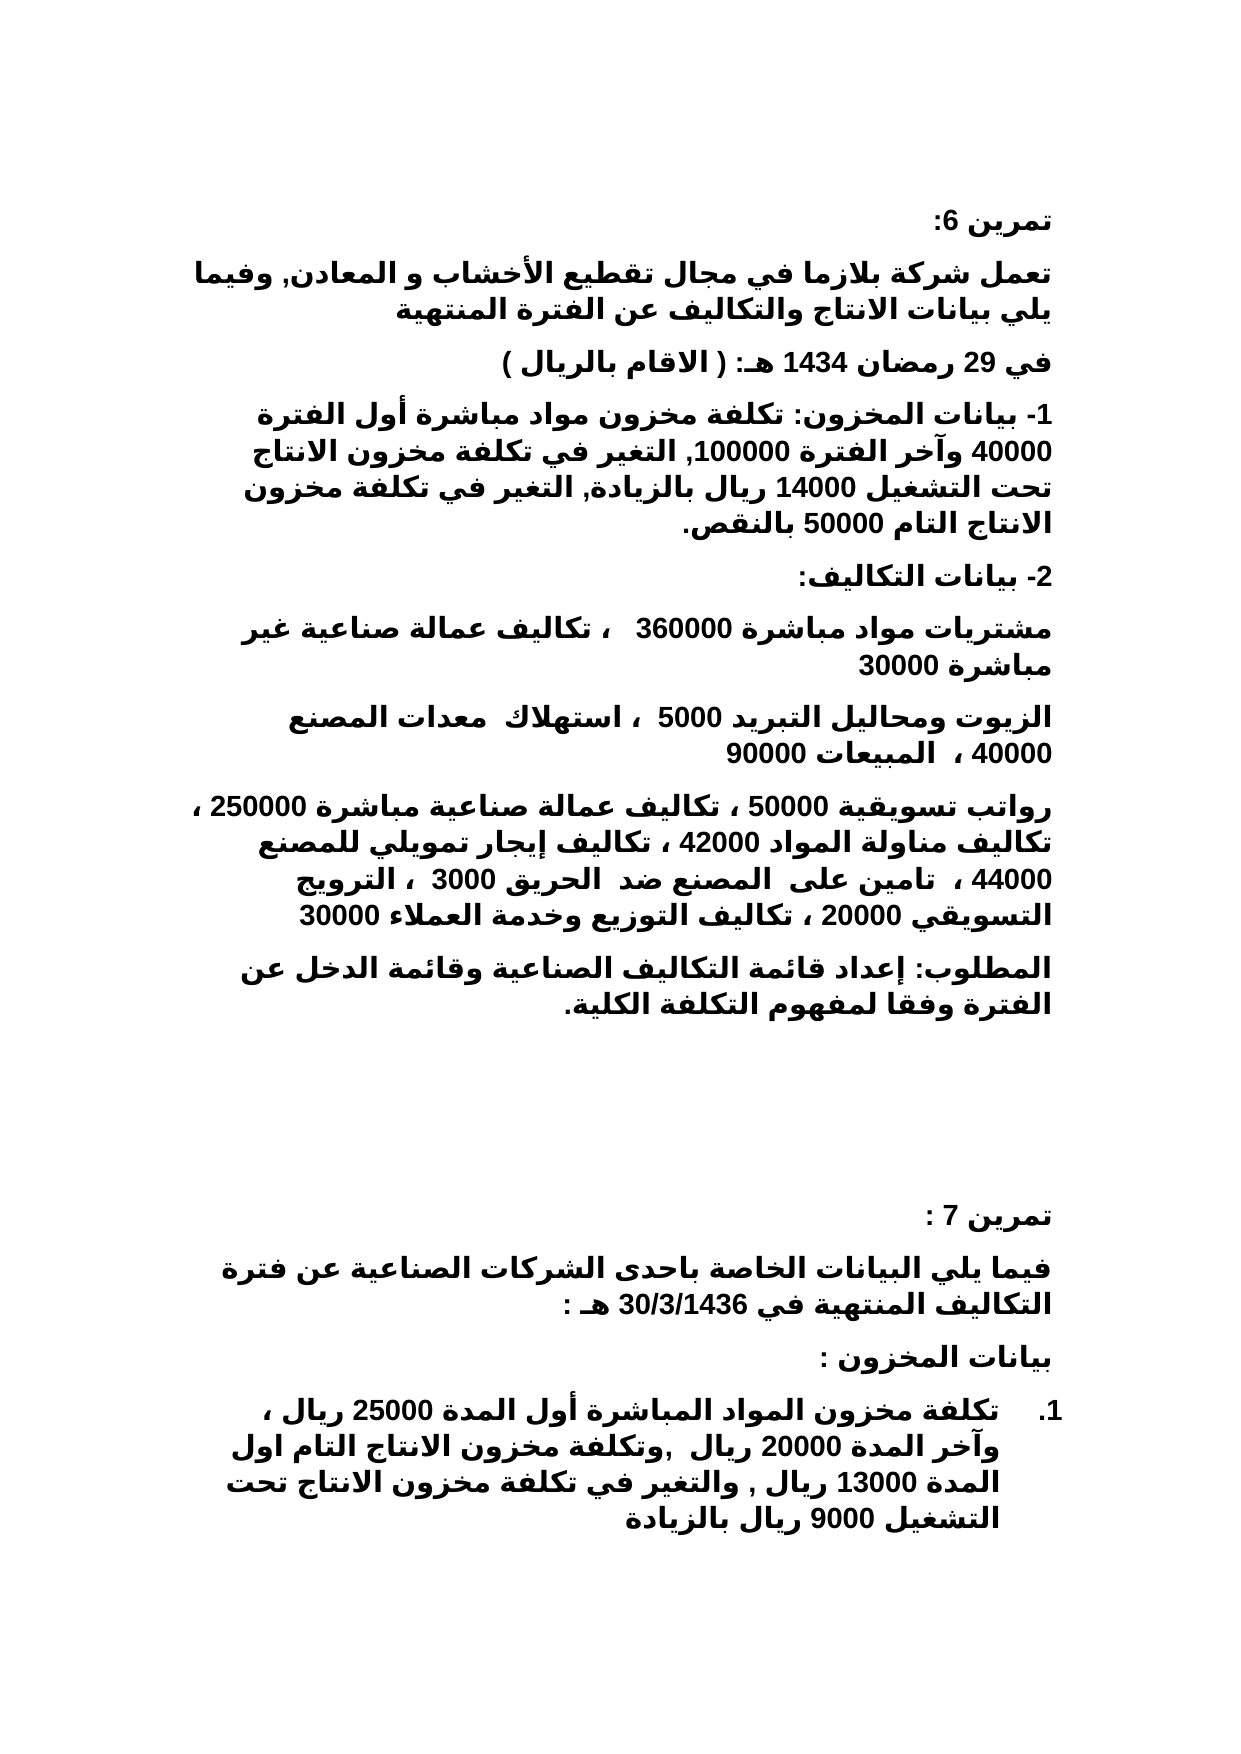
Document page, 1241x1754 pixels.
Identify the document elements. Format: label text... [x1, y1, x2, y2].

text تمرين 7 : [187, 1198, 1053, 1232]
text 1- بيانات المخزون: تكلفة مخزون مواد مباشرة أول الفترة 40000 وآخر الفترة 100000, التغير في تكلفة مخزون الانتاج تحت التشغيل 14000 ريال بالزيادة, التغير في تكلفة مخزون الانتاج التام 50000 بالنقص. [187, 397, 1053, 539]
text تعمل شركة بلازما في مجال تقطيع الأخشاب و المعادن, وفيما يلي بيانات الانتاج والتكاليف عن الفترة المنتهية [187, 256, 1053, 325]
text 2- بيانات التكاليف: [187, 559, 1053, 592]
text فيما يلي البيانات الخاصة باحدى الشركات الصناعية عن فترة التكاليف المنتهية في 30/3/1436 هـ : [187, 1251, 1053, 1321]
text الزيوت ومحاليل التبريد 5000 ، استهلاك معدات المصنع 40000 ، المبيعات 90000 [187, 700, 1053, 770]
list تكلفة مخزون المواد المباشرة أول المدة 25000 ريال ، وآخر المدة 20000 ريال ,وتكلفة مخزون الانتاج التام اول المدة 13000 ريال , والتغير في تكلفة مخزون الانتاج تحت التشغيل 9000 ريال بالزيادة [187, 1393, 1038, 1534]
text تمرين 6: [187, 203, 1053, 236]
text المطلوب: إعداد قائمة التكاليف الصناعية وقائمة الدخل عن الفترة وفقا لمفهوم التكلفة الكلية. [187, 951, 1053, 1020]
text بيانات المخزون : [187, 1340, 1053, 1373]
text رواتب تسويقية 50000 ، تكاليف عمالة صناعية مباشرة 250000 ، تكاليف مناولة المواد 42000 ، تكاليف إيجار تمويلي للمصنع 44000 ، تامين على المصنع ضد الحريق 3000 ، الترويج التسويقي 20000 ، تكاليف التوزيع وخدمة العملاء 30000 [187, 789, 1053, 931]
text في 29 رمضان 1434 هـ: ( الاقام بالريال ) [187, 344, 1053, 378]
text مشتريات مواد مباشرة 360000 ، تكاليف عمالة صناعية غير مباشرة 30000 [187, 611, 1053, 681]
